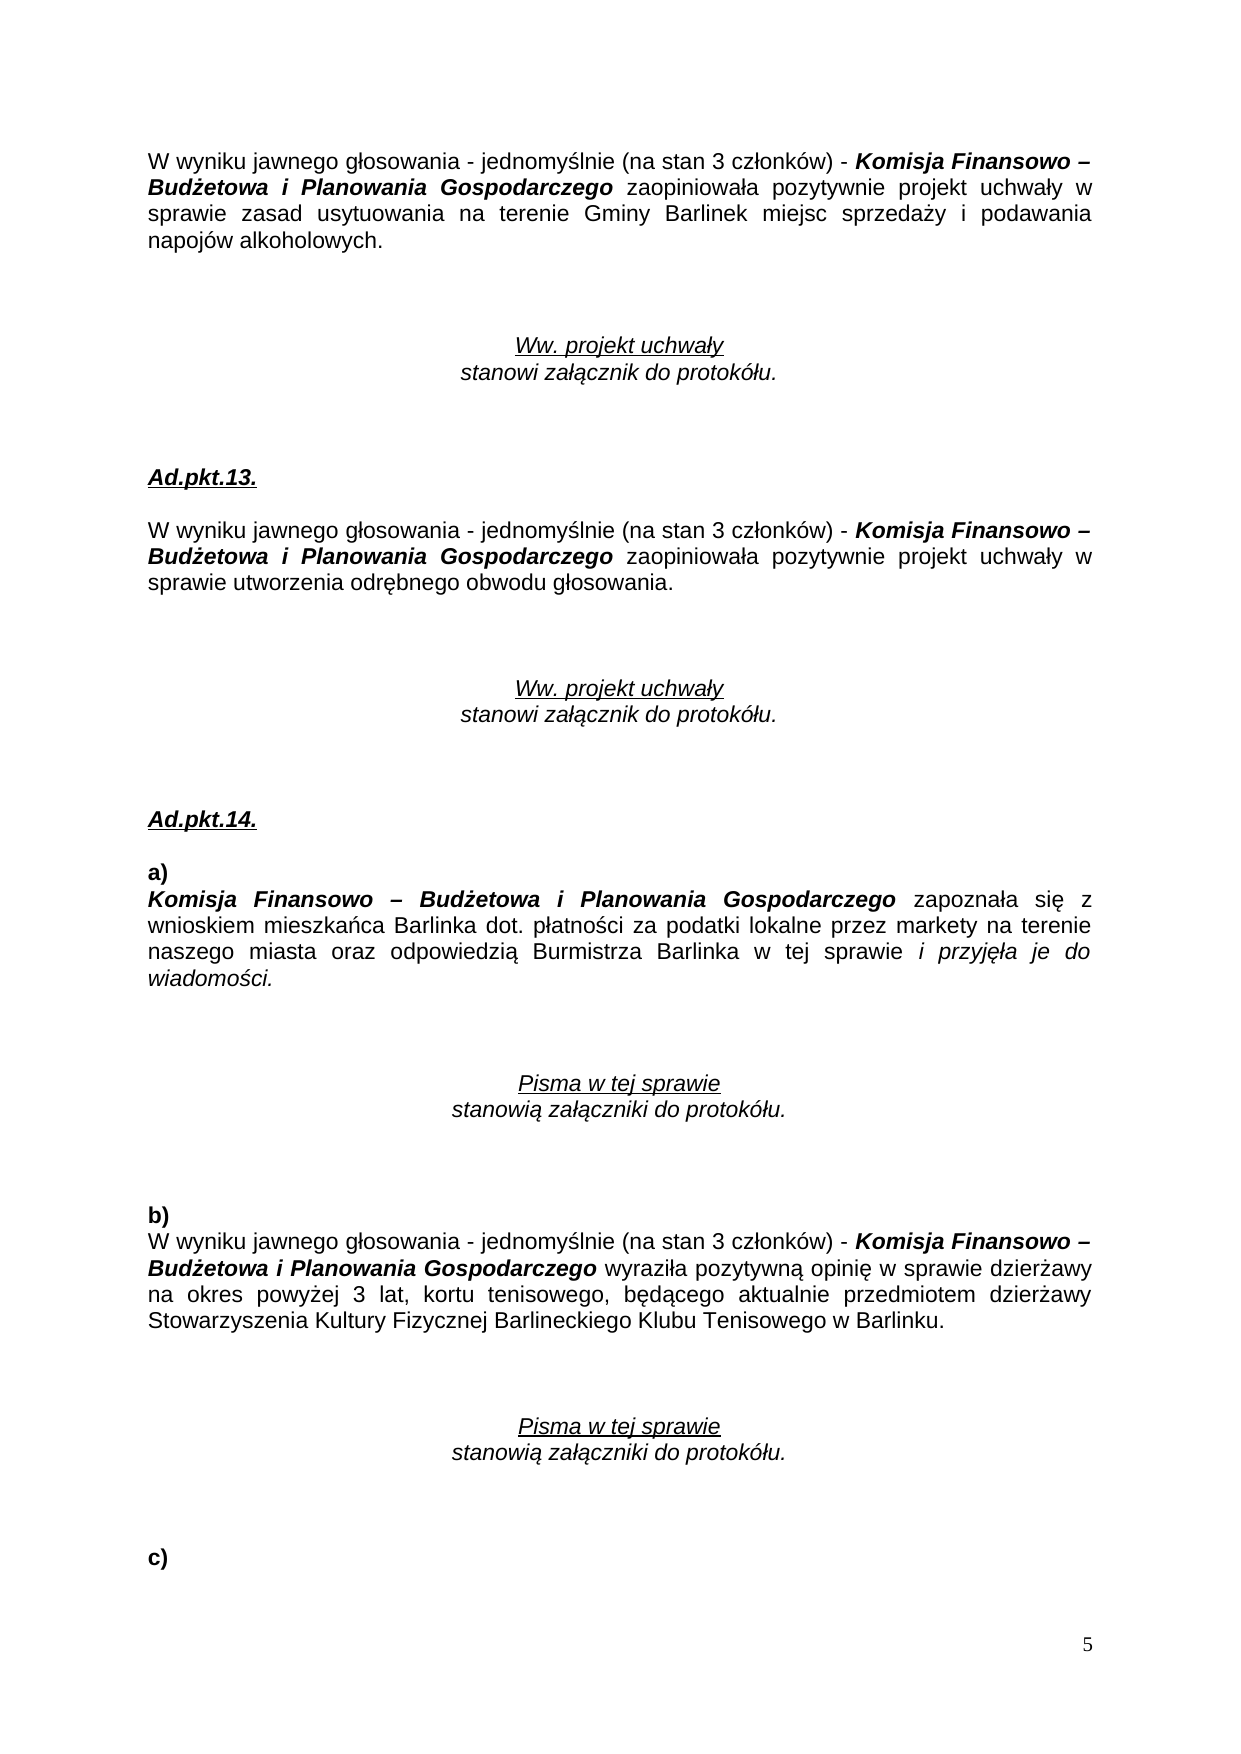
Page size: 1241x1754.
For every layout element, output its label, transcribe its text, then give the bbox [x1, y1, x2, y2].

text Pisma w tej sprawie [148, 1070, 1093, 1096]
text W wyniku jawnego głosowania - jednomyślnie (na stan 3 członków) - Komisja Finansowo – Budżetowa i Planowania Gospodarczego wyraziła pozytywną opinię w sprawie dzierżawy na okres powyżej 3 lat, kortu tenisowego, będącego aktualnie przedmiotem dzierżawy Stowarzyszenia Kultury Fizycznej Barlineckiego Klubu Tenisowego w Barlinku. [148, 1228, 1093, 1333]
text stanowią załączniki do protokółu. [148, 1096, 1093, 1123]
text stanowią załączniki do protokółu. [148, 1439, 1093, 1465]
text a) [148, 859, 1093, 886]
text W wyniku jawnego głosowania - jednomyślnie (na stan 3 członków) - Komisja Finansowo – Budżetowa i Planowania Gospodarczego zaopiniowała pozytywnie projekt uchwały w sprawie utworzenia odrębnego obwodu głosowania. [148, 517, 1093, 596]
text stanowi załącznik do protokółu. [148, 701, 1093, 727]
text Pisma w tej sprawie [148, 1413, 1093, 1439]
text Komisja Finansowo – Budżetowa i Planowania Gospodarczego zapoznała się z wnioskiem mieszkańca Barlinka dot. płatności za podatki lokalne przez markety na terenie naszego miasta oraz odpowiedzią Burmistrza Barlinka w tej sprawie i przyjęła je do wiadomości. [148, 886, 1093, 991]
text c) [148, 1544, 1093, 1571]
text Ww. projekt uchwały [148, 332, 1093, 358]
text Ad.pkt.14. [148, 806, 1093, 833]
text stanowi załącznik do protokółu. [148, 358, 1093, 385]
text Ad.pkt.13. [148, 464, 1093, 490]
text Ww. projekt uchwały [148, 675, 1093, 701]
text W wyniku jawnego głosowania - jednomyślnie (na stan 3 członków) - Komisja Finansowo – Budżetowa i Planowania Gospodarczego zaopiniowała pozytywnie projekt uchwały w sprawie zasad usytuowania na terenie Gminy Barlinek miejsc sprzedaży i podawania napojów alkoholowych. [148, 148, 1093, 253]
text b) [148, 1202, 1093, 1228]
